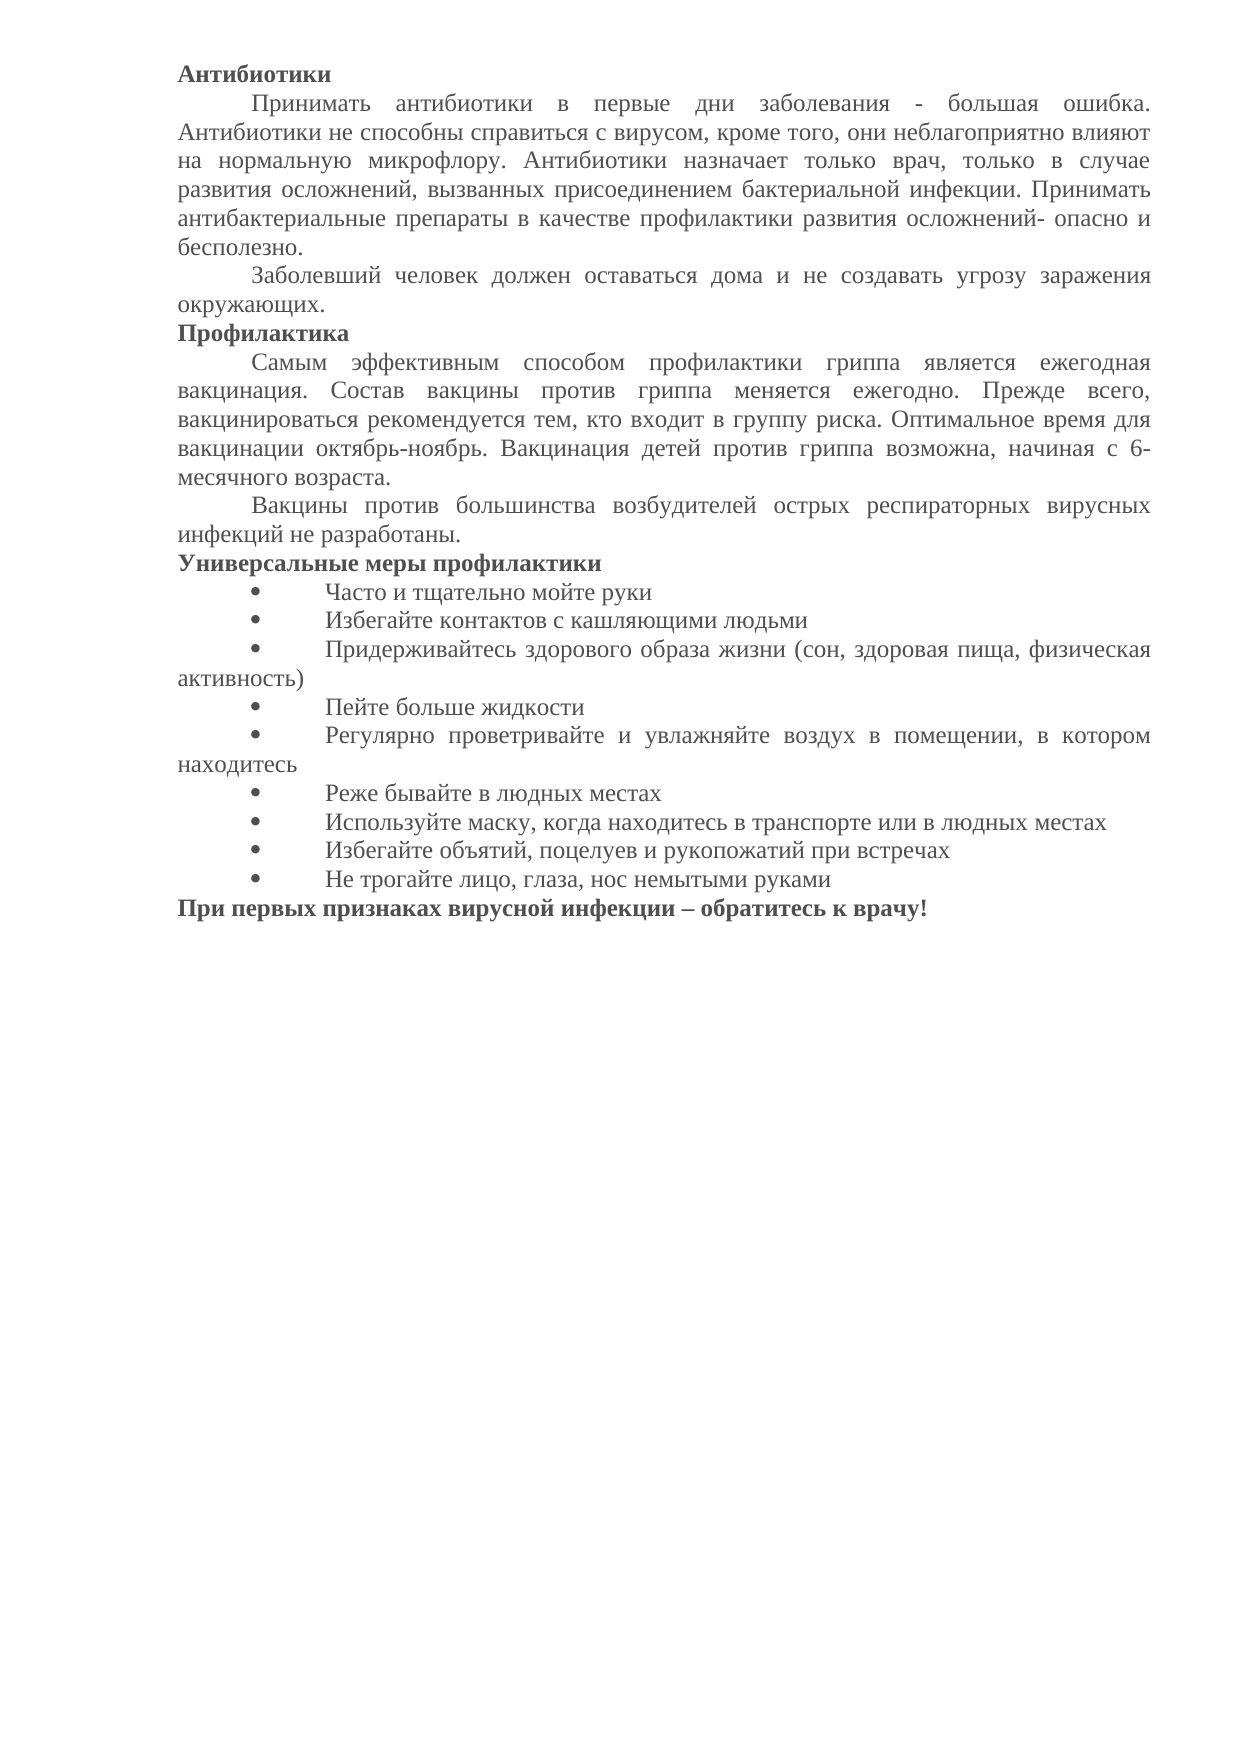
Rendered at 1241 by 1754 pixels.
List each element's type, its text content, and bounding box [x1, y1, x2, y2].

list Избегайте объятий, поцелуев и рукопожатий при встречах [177, 835, 1152, 864]
text Универсальные меры профилактики [177, 548, 1152, 577]
list Не трогайте лицо, глаза, нос немытыми руками [177, 864, 1152, 893]
list Придерживайтесь здорового образа жизни (сон, здоровая пища, физическая активность) [177, 634, 1152, 692]
text При первых признаках вирусной инфекции – обратитесь к врачу! [177, 893, 1152, 922]
text Антибиотики [177, 59, 1152, 88]
text Вакцины против большинства возбудителей острых респираторных вирусных инфекций не разработаны. [177, 490, 1152, 548]
text Профилактика [177, 318, 1152, 347]
list Часто и тщательно мойте руки [177, 577, 1152, 605]
list Избегайте контактов с кашляющими людьми [177, 605, 1152, 634]
list Регулярно проветривайте и увлажняйте воздух в помещении, в котором находитесь [177, 720, 1152, 778]
text Самым эффективным способом профилактики гриппа является ежегодная вакцинация. Состав вакцины против гриппа меняется ежегодно. Прежде всего, вакцинироваться рекомендуется тем, кто входит в группу риска. Оптимальное время для вакцинации октябрь-ноябрь. Вакцинация детей против гриппа возможна, начиная с 6-месячного возраста. [177, 347, 1152, 490]
list Используйте маску, когда находитесь в транспорте или в людных местах [177, 807, 1152, 835]
list Реже бывайте в людных местах [177, 778, 1152, 807]
text Принимать антибиотики в первые дни заболевания - большая ошибка. Антибиотики не способны справиться с вирусом, кроме того, они неблагоприятно влияют на нормальную микрофлору. Антибиотики назначает только врач, только в случае развития осложнений, вызванных присоединением бактериальной инфекции. Принимать антибактериальные препараты в качестве профилактики развития осложнений- опасно и бесполезно. [177, 88, 1152, 260]
list Пейте больше жидкости [177, 692, 1152, 720]
text Заболевший человек должен оставаться дома и не создавать угрозу заражения окружающих. [177, 260, 1152, 318]
